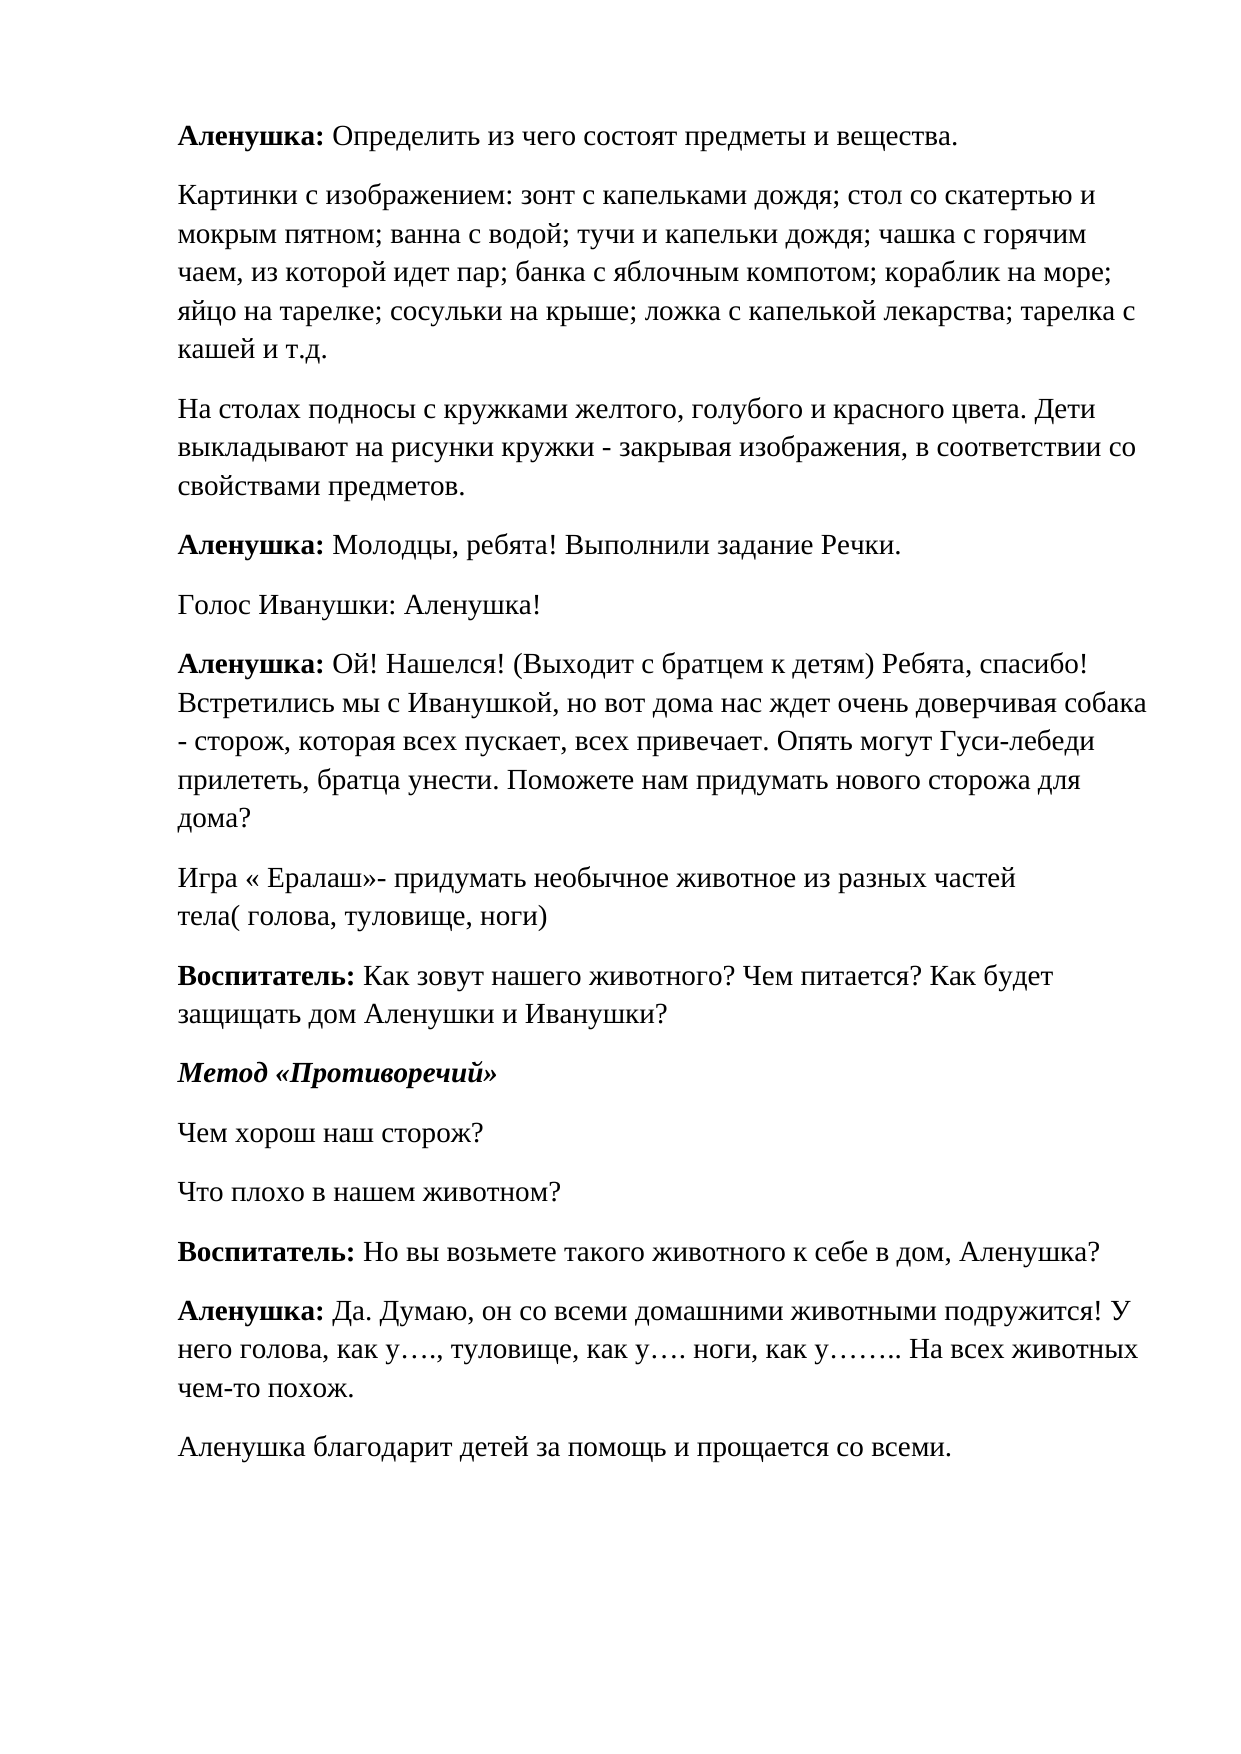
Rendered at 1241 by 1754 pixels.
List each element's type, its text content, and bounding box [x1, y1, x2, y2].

text Голос Иванушки: Аленушка! [177, 587, 1152, 620]
text Воспитатель: Как зовут нашего животного? Чем питается? Как будет защищать дом Аленушки и Иванушки? [177, 958, 1152, 1030]
text Метод «Противоречий» [177, 1056, 1152, 1089]
text Картинки с изображением: зонт с капельками дождя; стол со скатертью и мокрым пятном; ванна с водой; тучи и капельки дождя; чашка с горячим чаем, из которой идет пар; банка с яблочным компотом; кораблик на море; яйцо на тарелке; сосульки на крыше; ложка с капелькой лекарства; тарелка с кашей и т.д. [177, 177, 1152, 365]
text Игра « Ералаш»- придумать необычное животное из разных частей тела( голова, туловище, ноги) [177, 860, 1152, 932]
text На столах подносы с кружками желтого, голубого и красного цвета. Дети выкладывают на рисунки кружки - закрывая изображения, в соответствии со свойствами предметов. [177, 391, 1152, 502]
text Аленушка: Молодцы, ребята! Выполнили задание Речки. [177, 527, 1152, 561]
text Аленушка: Ой! Нашелся! (Выходит с братцем к детям) Ребята, спасибо! Встретились мы с Иванушкой, но вот дома нас ждет очень доверчивая собака - сторож, которая всех пускает, всех привечает. Опять могут Гуси-лебеди прилететь, братца унести. Поможете нам придумать нового сторожа для дома? [177, 646, 1152, 834]
text Что плохо в нашем животном? [177, 1174, 1152, 1208]
text Чем хорош наш сторож? [177, 1115, 1152, 1148]
text Аленушка: Да. Думаю, он со всеми домашними животными подружится! У него голова, как у…., туловище, как у…. ноги, как у…….. На всех животных чем-то похож. [177, 1293, 1152, 1404]
text Аленушка: Определить из чего состоят предметы и вещества. [177, 118, 1152, 152]
text Воспитатель: Но вы возьмете такого животного к себе в дом, Аленушка? [177, 1234, 1152, 1267]
text Аленушка благодарит детей за помощь и прощается со всеми. [177, 1429, 1152, 1463]
